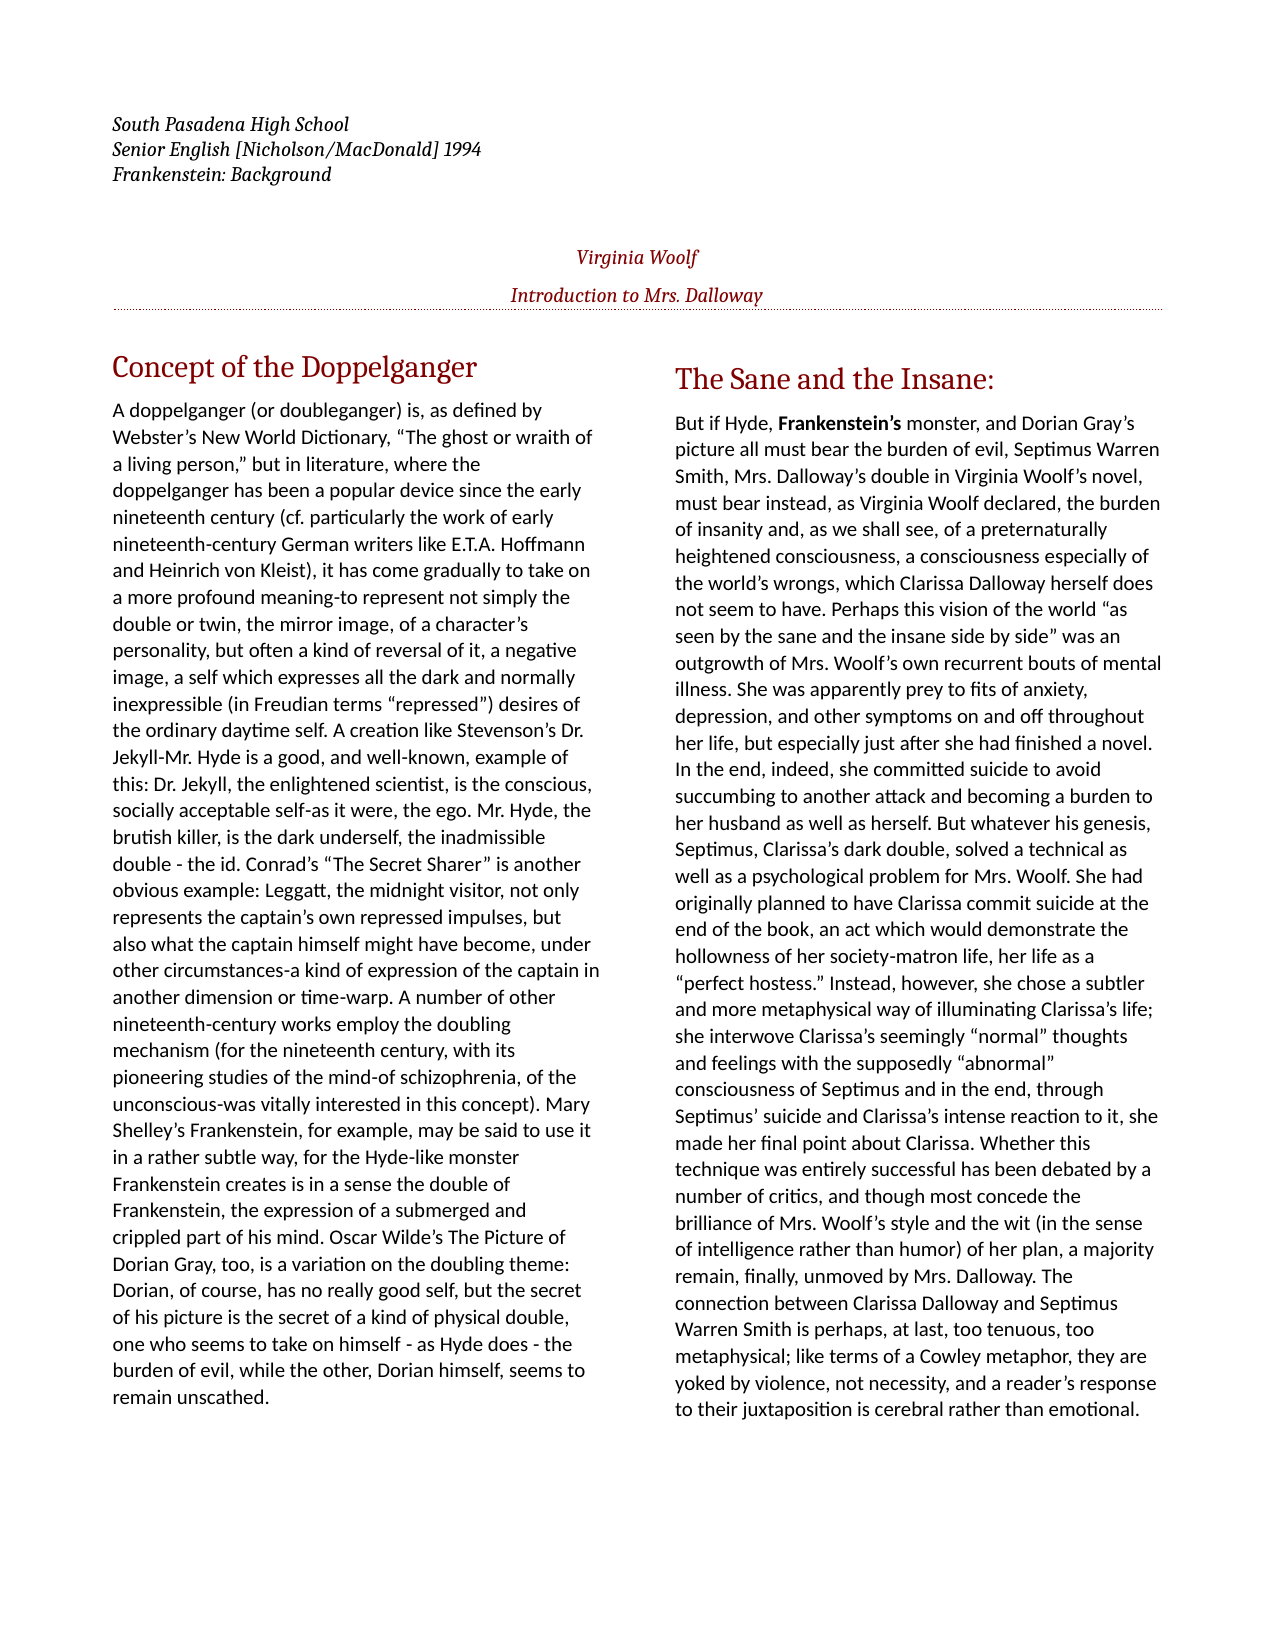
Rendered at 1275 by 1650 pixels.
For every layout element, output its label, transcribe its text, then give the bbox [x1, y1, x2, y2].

subtitle Concept of the Doppelganger [112, 349, 600, 385]
text Senior English [Nicholson/MacDonald] 1994 [112, 138, 1162, 162]
text A doppelganger (or doubleganger) is, as defined by Webster’s New World Dictionary, “The ghost or wraith of a living person,” but in literature, where the doppelganger has been a popular device since the early nineteenth century (cf. particularly the work of early nineteenth-century German writers like E.T.A. Hoffmann and Heinrich von Kleist), it has come gradually to take on a more profound meaning-to represent not simply the double or twin, the mirror image, of a character’s personality, but often a kind of reversal of it, a negative image, a self which expresses all the dark and normally inexpressible (in Freudian terms “repressed”) desires of the ordinary daytime self. A creation like Stevenson’s Dr. Jekyll-Mr. Hyde is a good, and well-known, example of this: Dr. Jekyll, the enlightened scientist, is the conscious, socially acceptable self-as it were, the ego. Mr. Hyde, the brutish killer, is the dark underself, the inadmissible double - the id. Conrad’s “The Secret Sharer” is another obvious example: Leggatt, the midnight visitor, not only represents the captain’s own repressed impulses, but also what the captain himself might have become, under other circumstances-a kind of expression of the captain in another dimension or time-warp. A number of other nineteenth-century works employ the doubling mechanism (for the nineteenth century, with its pioneering studies of the mind-of schizophrenia, of the unconscious-was vitally interested in this concept). Mary Shelley’s Frankenstein, for example, may be said to use it in a rather subtle way, for the Hyde-like monster Frankenstein creates is in a sense the double of Frankenstein, the expression of a submerged and crippled part of his mind. Oscar Wilde’s The Picture of Dorian Gray, too, is a variation on the doubling theme: Dorian, of course, has no really good self, but the secret of his picture is the secret of a kind of physical double, one who seems to take on himself - as Hyde does - the burden of evil, while the other, Dorian himself, seems to remain unscathed. [112, 397, 600, 1409]
title Virginia Woolf [112, 246, 1162, 270]
title Introduction to Mrs. Dalloway [112, 283, 1162, 310]
text But if Hyde, Frankenstein’s monster, and Dorian Gray’s picture all must bear the burden of evil, Septimus Warren Smith, Mrs. Dalloway’s double in Virginia Woolf’s novel, must bear instead, as Virginia Woolf declared, the burden of insanity and, as we shall see, of a preternaturally heightened consciousness, a consciousness especially of the world’s wrongs, which Clarissa Dalloway herself does not seem to have. Perhaps this vision of the world “as seen by the sane and the insane side by side” was an outgrowth of Mrs. Woolf’s own recurrent bouts of mental illness. She was apparently prey to fits of anxiety, depression, and other symptoms on and off throughout her life, but especially just after she had finished a novel. In the end, indeed, she committed suicide to avoid succumbing to another attack and becoming a burden to her husband as well as herself. But whatever his genesis, Septimus, Clarissa’s dark double, solved a technical as well as a psychological problem for Mrs. Woolf. She had originally planned to have Clarissa commit suicide at the end of the book, an act which would demonstrate the hollowness of her society-matron life, her life as a “perfect hostess.” Instead, however, she chose a subtler and more metaphysical way of illuminating Clarissa’s life; she interwove Clarissa’s seemingly “normal” thoughts and feelings with the supposedly “abnormal” consciousness of Septimus and in the end, through Septimus’ suicide and Clarissa’s intense reaction to it, she made her final point about Clarissa. Whether this technique was entirely successful has been debated by a number of critics, and though most concede the brilliance of Mrs. Woolf’s style and the wit (in the sense of intelligence rather than humor) of her plan, a majority remain, finally, unmoved by Mrs. Dalloway. The connection between Clarissa Dalloway and Septimus Warren Smith is perhaps, at last, too tenuous, too metaphysical; like terms of a Cowley metaphor, they are yoked by violence, not necessity, and a reader’s response to their juxtaposition is cerebral rather than emotional. [675, 410, 1162, 1422]
text Frankenstein: Background [112, 163, 1162, 187]
text South Pasadena High School [112, 112, 1162, 136]
subtitle The Sane and the Insane: [675, 362, 1162, 397]
